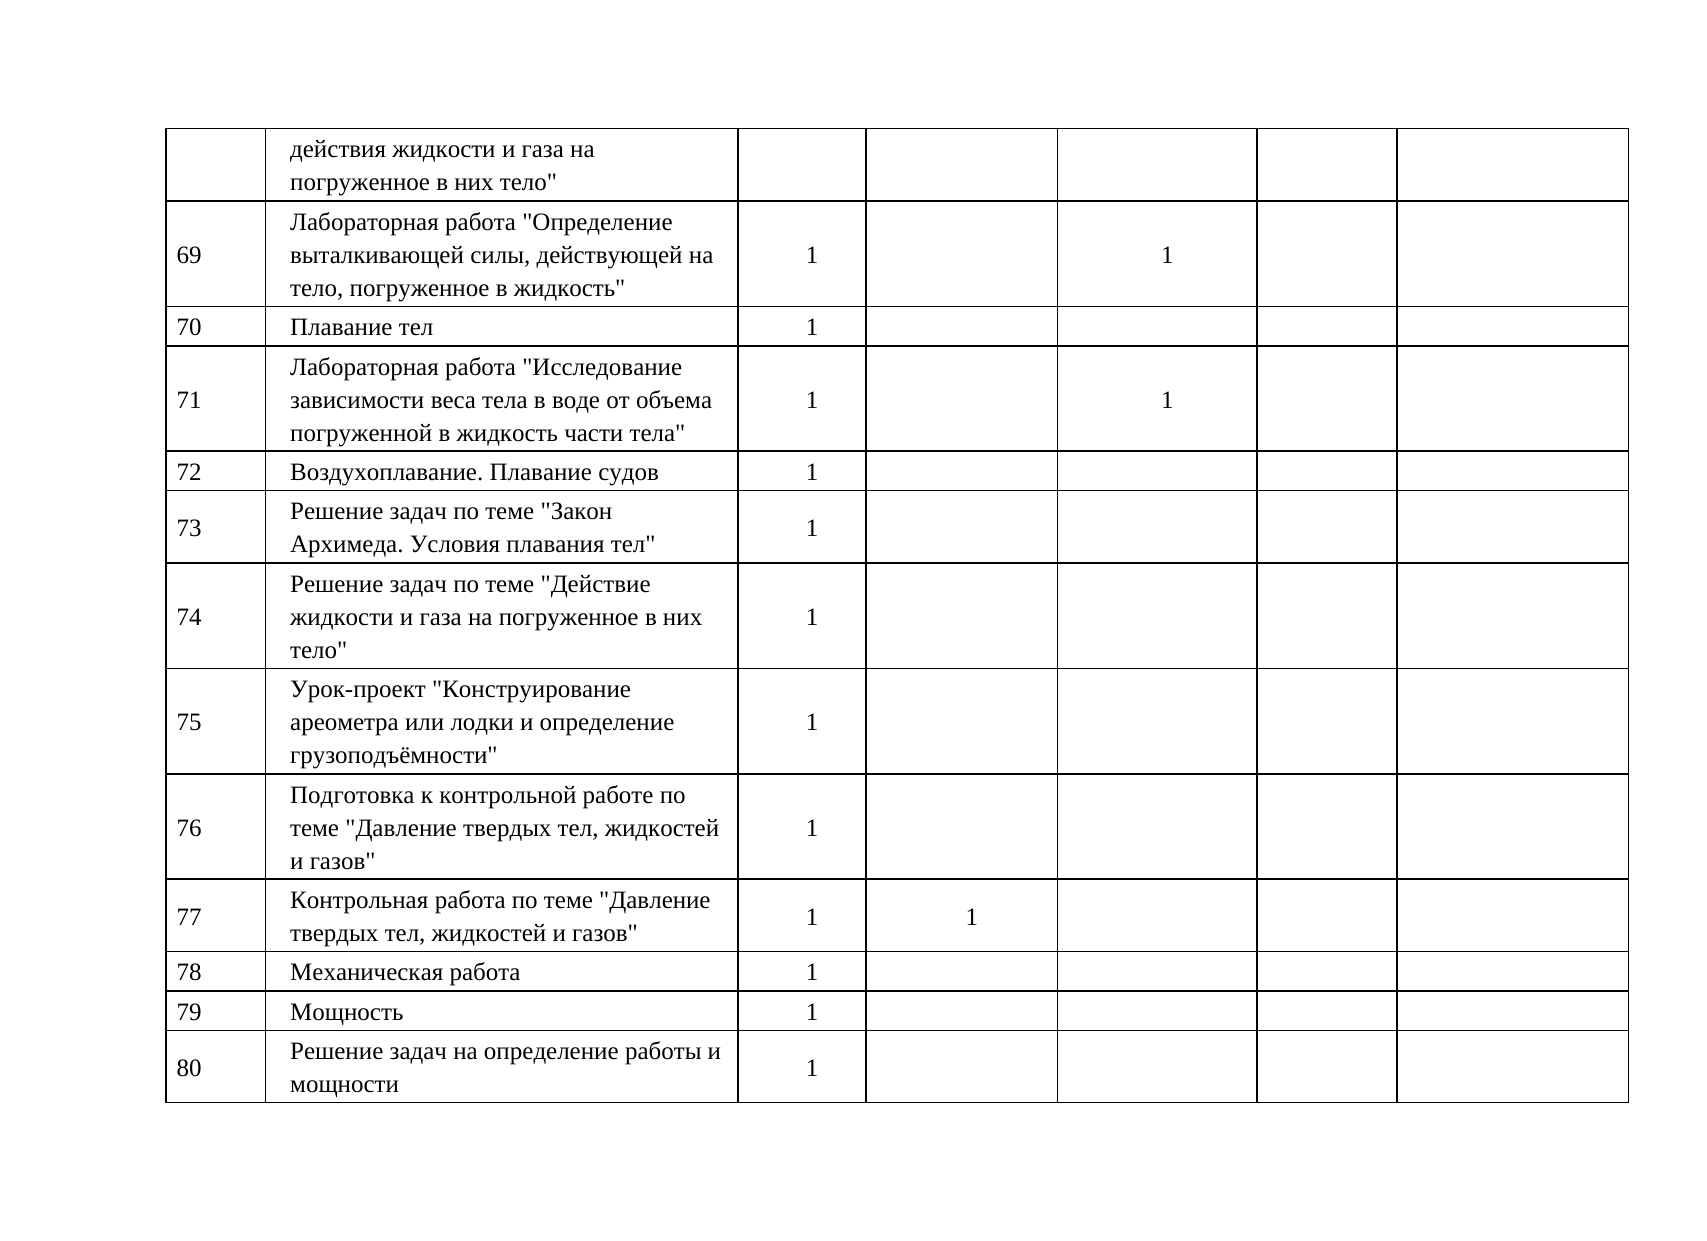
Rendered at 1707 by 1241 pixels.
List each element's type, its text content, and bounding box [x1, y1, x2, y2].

table_cell [1258, 880, 1396, 951]
table_cell [867, 992, 1057, 1029]
table_cell [867, 1031, 1057, 1102]
table_cell Лабораторная работа "Исследование зависимости веса тела в воде от объема погруженной в жидкость части тела" [266, 347, 737, 450]
table_cell [1258, 202, 1396, 306]
table_cell Лабораторная работа "Определение выталкивающей силы, действующей на тело, погруженное в жидкость" [266, 202, 737, 306]
table_cell Воздухоплавание. Плавание судов [266, 452, 737, 490]
table_cell [1398, 452, 1628, 490]
table_cell [867, 564, 1057, 667]
table_cell 1 [1058, 202, 1256, 306]
table_cell Плавание тел [266, 307, 737, 345]
table_cell [1398, 307, 1628, 345]
table_cell 71 [167, 347, 265, 450]
table_cell [1258, 564, 1396, 667]
table_cell 1 [1058, 347, 1256, 450]
table_cell 1 [739, 564, 865, 667]
table_cell 1 [1058, 129, 1256, 200]
table_cell [1258, 347, 1396, 450]
table_cell [1058, 669, 1256, 773]
table_cell [1398, 952, 1628, 990]
table_cell 1 [739, 491, 865, 562]
table_cell 1 [739, 202, 865, 306]
table_cell [1398, 347, 1628, 450]
table_cell [1398, 1031, 1628, 1102]
table_cell 1 [739, 452, 865, 490]
table_cell [867, 669, 1057, 773]
table_cell [1258, 669, 1396, 773]
table_cell [1058, 564, 1256, 667]
table_cell [1058, 880, 1256, 951]
table_cell Решение задач по теме "Действие жидкости и газа на погруженное в них тело" [266, 564, 737, 667]
table_cell [867, 129, 1057, 200]
table_cell [867, 952, 1057, 990]
table_cell 1 [739, 775, 865, 878]
table_cell [867, 347, 1057, 450]
table_cell [1258, 1031, 1396, 1102]
table_cell 1 [739, 880, 865, 951]
table_cell [867, 452, 1057, 490]
table_cell Механическая работа [266, 952, 737, 990]
table_cell 69 [167, 202, 265, 306]
table_cell [867, 491, 1057, 562]
table_cell 70 [167, 307, 265, 345]
table_cell 79 [167, 992, 265, 1029]
table_cell 1 [739, 307, 865, 345]
table_cell [1258, 452, 1396, 490]
table_cell Подготовка к контрольной работе по теме "Давление твердых тел, жидкостей и газов" [266, 775, 737, 878]
table_cell [1398, 129, 1628, 200]
table_cell 72 [167, 452, 265, 490]
table_cell [867, 202, 1057, 306]
table_cell 1 [739, 129, 865, 200]
table_cell [1258, 129, 1396, 200]
table_cell [1398, 202, 1628, 306]
table_cell 1 [739, 347, 865, 450]
table_cell [1058, 307, 1256, 345]
table_cell 75 [167, 669, 265, 773]
table_cell [1258, 307, 1396, 345]
table_cell [1058, 992, 1256, 1029]
table_cell [1058, 775, 1256, 878]
table_cell 1 [739, 669, 865, 773]
table_cell Мощность [266, 992, 737, 1029]
table_cell [867, 307, 1057, 345]
table_cell 1 [739, 992, 865, 1029]
table_cell [1398, 992, 1628, 1029]
table_cell [1058, 952, 1256, 990]
table_cell [1398, 669, 1628, 773]
table_cell 1 [867, 880, 1057, 951]
table_cell [1258, 491, 1396, 562]
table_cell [266, 129, 737, 200]
table_cell [1258, 992, 1396, 1029]
table_cell 76 [167, 775, 265, 878]
table_cell Решение задач по теме "Закон Архимеда. Условия плавания тел" [266, 491, 737, 562]
table_cell Решение задач на определение работы и мощности [266, 1031, 737, 1102]
table_cell [1258, 952, 1396, 990]
table_cell [1058, 1031, 1256, 1102]
table_cell [1398, 880, 1628, 951]
table_cell Контрольная работа по теме "Давление твердых тел, жидкостей и газов" [266, 880, 737, 951]
table_cell 78 [167, 952, 265, 990]
table_cell 1 [739, 952, 865, 990]
table_cell [1258, 775, 1396, 878]
table_cell 80 [167, 1031, 265, 1102]
table_cell [867, 775, 1057, 878]
table_cell [1398, 775, 1628, 878]
table_cell 68 [167, 129, 265, 200]
table_cell 77 [167, 880, 265, 951]
table_cell 74 [167, 564, 265, 667]
table_cell Урок-проект "Конструирование ареометра или лодки и определение грузоподъёмности" [266, 669, 737, 773]
table_cell [1058, 452, 1256, 490]
table_cell [1398, 491, 1628, 562]
table_cell [1058, 491, 1256, 562]
table_cell [1398, 564, 1628, 667]
table_cell 1 [739, 1031, 865, 1102]
table_cell 73 [167, 491, 265, 562]
